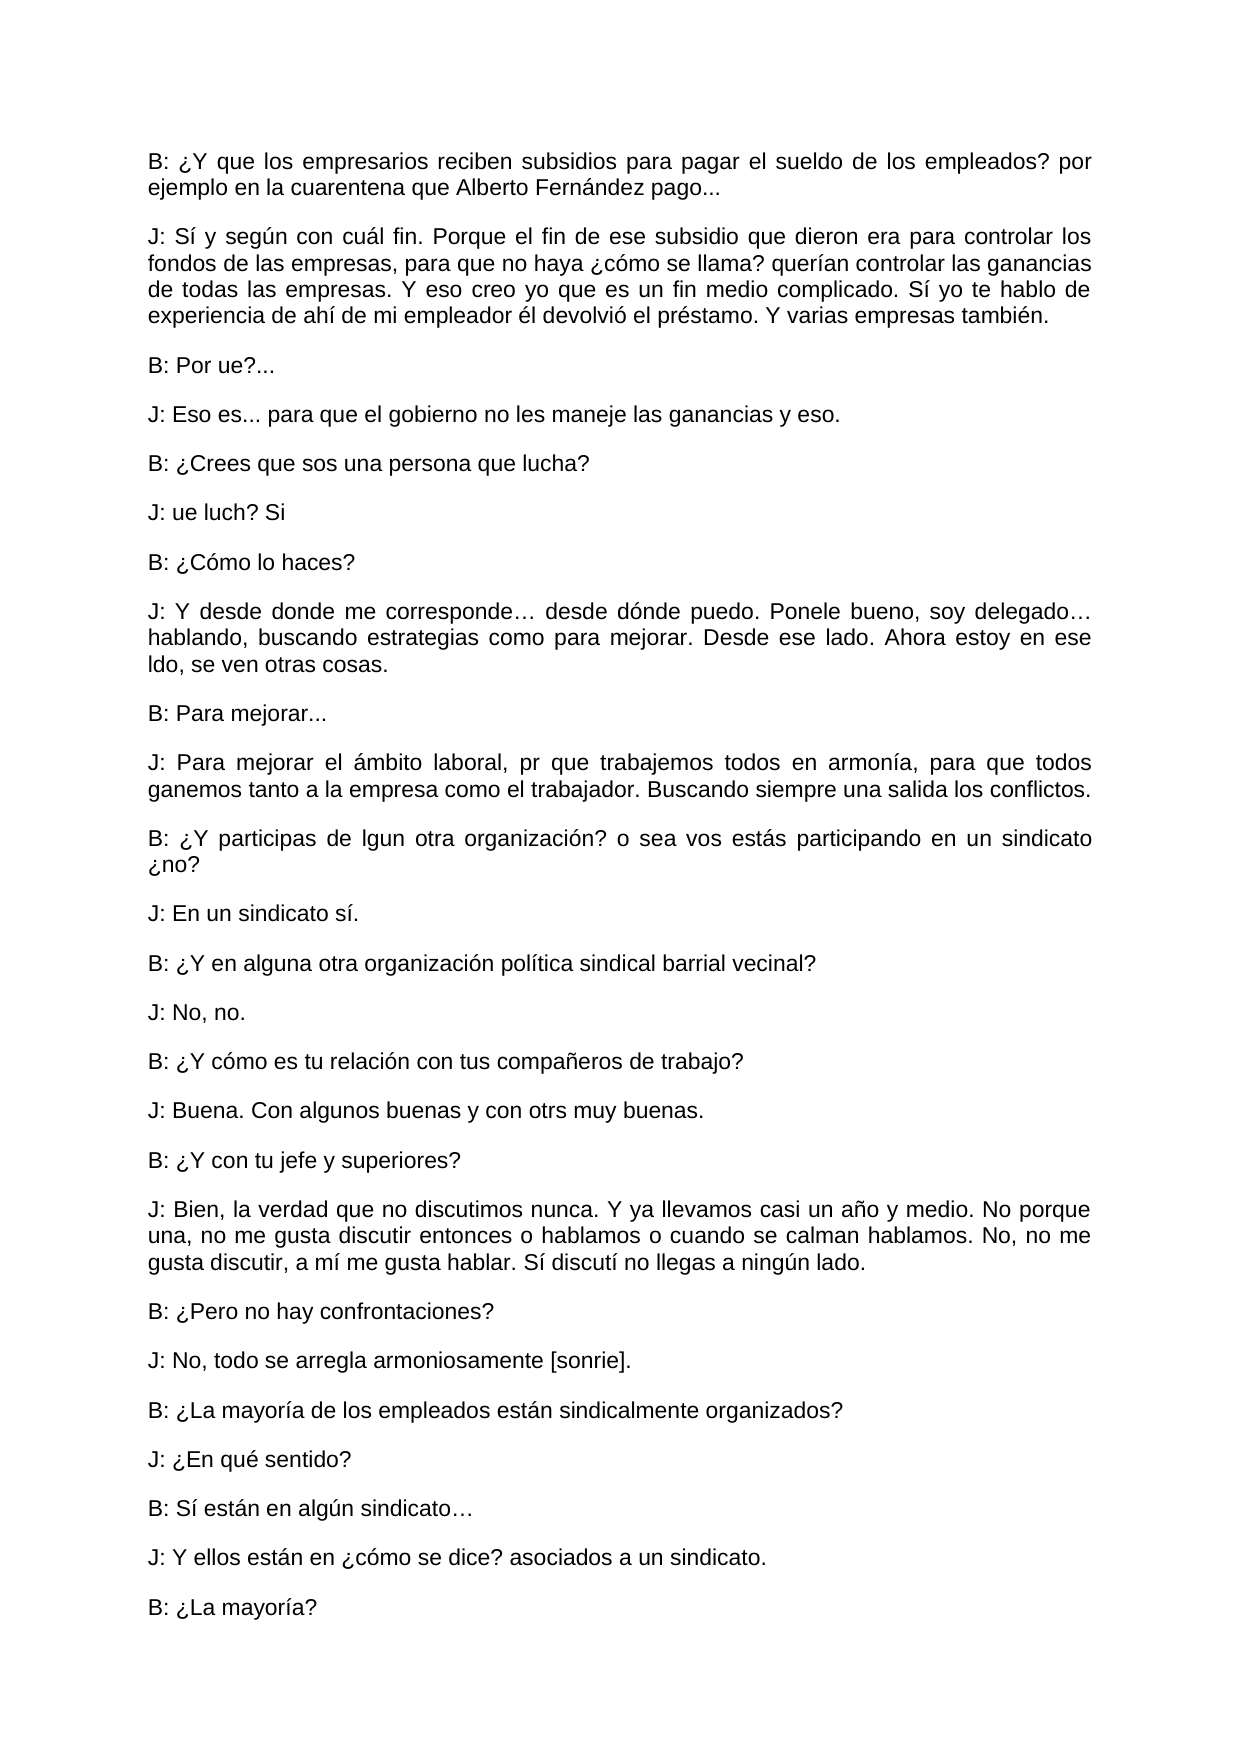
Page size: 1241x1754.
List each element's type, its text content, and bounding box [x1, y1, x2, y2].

text B: ¿Y cómo es tu relación con tus compañeros de trabajo? [148, 1048, 1093, 1074]
text B: ¿La mayoría? [148, 1594, 1093, 1620]
text B: ¿La mayoría de los empleados están sindicalmente organizados? [148, 1397, 1093, 1423]
text B: ¿Y en alguna otra organización política sindical barrial vecinal? [148, 950, 1093, 976]
text J: ue luch? Si [148, 499, 1093, 526]
text J: En un sindicato sí. [148, 900, 1093, 927]
text J: ¿En qué sentido? [148, 1446, 1093, 1472]
text B: ¿Y que los empresarios reciben subsidios para pagar el sueldo de los empleados? por ejemplo en la cuarentena que Alberto Fernández pago... [148, 148, 1093, 200]
text J: Y desde donde me corresponde… desde dónde puedo. Ponele bueno, soy delegado… hablando, buscando estrategias como para mejorar. Desde ese lado. Ahora estoy en ese ldo, se ven otras cosas. [148, 598, 1093, 677]
text J: No, no. [148, 999, 1093, 1025]
text B: ¿Y con tu jefe y superiores? [148, 1147, 1093, 1173]
text J: Buena. Con algunos buenas y con otrs muy buenas. [148, 1097, 1093, 1124]
text B: Por ue?... [148, 352, 1093, 378]
text J: Sí y según con cuál fin. Porque el fin de ese subsidio que dieron era para controlar los fondos de las empresas, para que no haya ¿cómo se llama? querían controlar las ganancias de todas las empresas. Y eso creo yo que es un fin medio complicado. Sí yo te hablo de experiencia de ahí de mi empleador él devolvió el préstamo. Y varias empresas también. [148, 223, 1093, 329]
text B: ¿Crees que sos una persona que lucha? [148, 450, 1093, 476]
text J: No, todo se arregla armoniosamente [sonrie]. [148, 1347, 1093, 1374]
text B: Para mejorar... [148, 700, 1093, 726]
text J: Para mejorar el ámbito laboral, pr que trabajemos todos en armonía, para que todos ganemos tanto a la empresa como el trabajador. Buscando siempre una salida los conflictos. [148, 749, 1093, 802]
text B: ¿Pero no hay confrontaciones? [148, 1298, 1093, 1324]
text J: Eso es... para que el gobierno no les maneje las ganancias y eso. [148, 401, 1093, 427]
text B: Sí están en algún sindicato… [148, 1495, 1093, 1521]
text B: ¿Cómo lo haces? [148, 549, 1093, 575]
text J: Bien, la verdad que no discutimos nunca. Y ya llevamos casi un año y medio. No porque una, no me gusta discutir entonces o hablamos o cuando se calman hablamos. No, no me gusta discutir, a mí me gusta hablar. Sí discutí no llegas a ningún lado. [148, 1196, 1093, 1275]
text J: Y ellos están en ¿cómo se dice? asociados a un sindicato. [148, 1544, 1093, 1571]
text B: ¿Y participas de lgun otra organización? o sea vos estás participando en un sindicato ¿no? [148, 825, 1093, 877]
